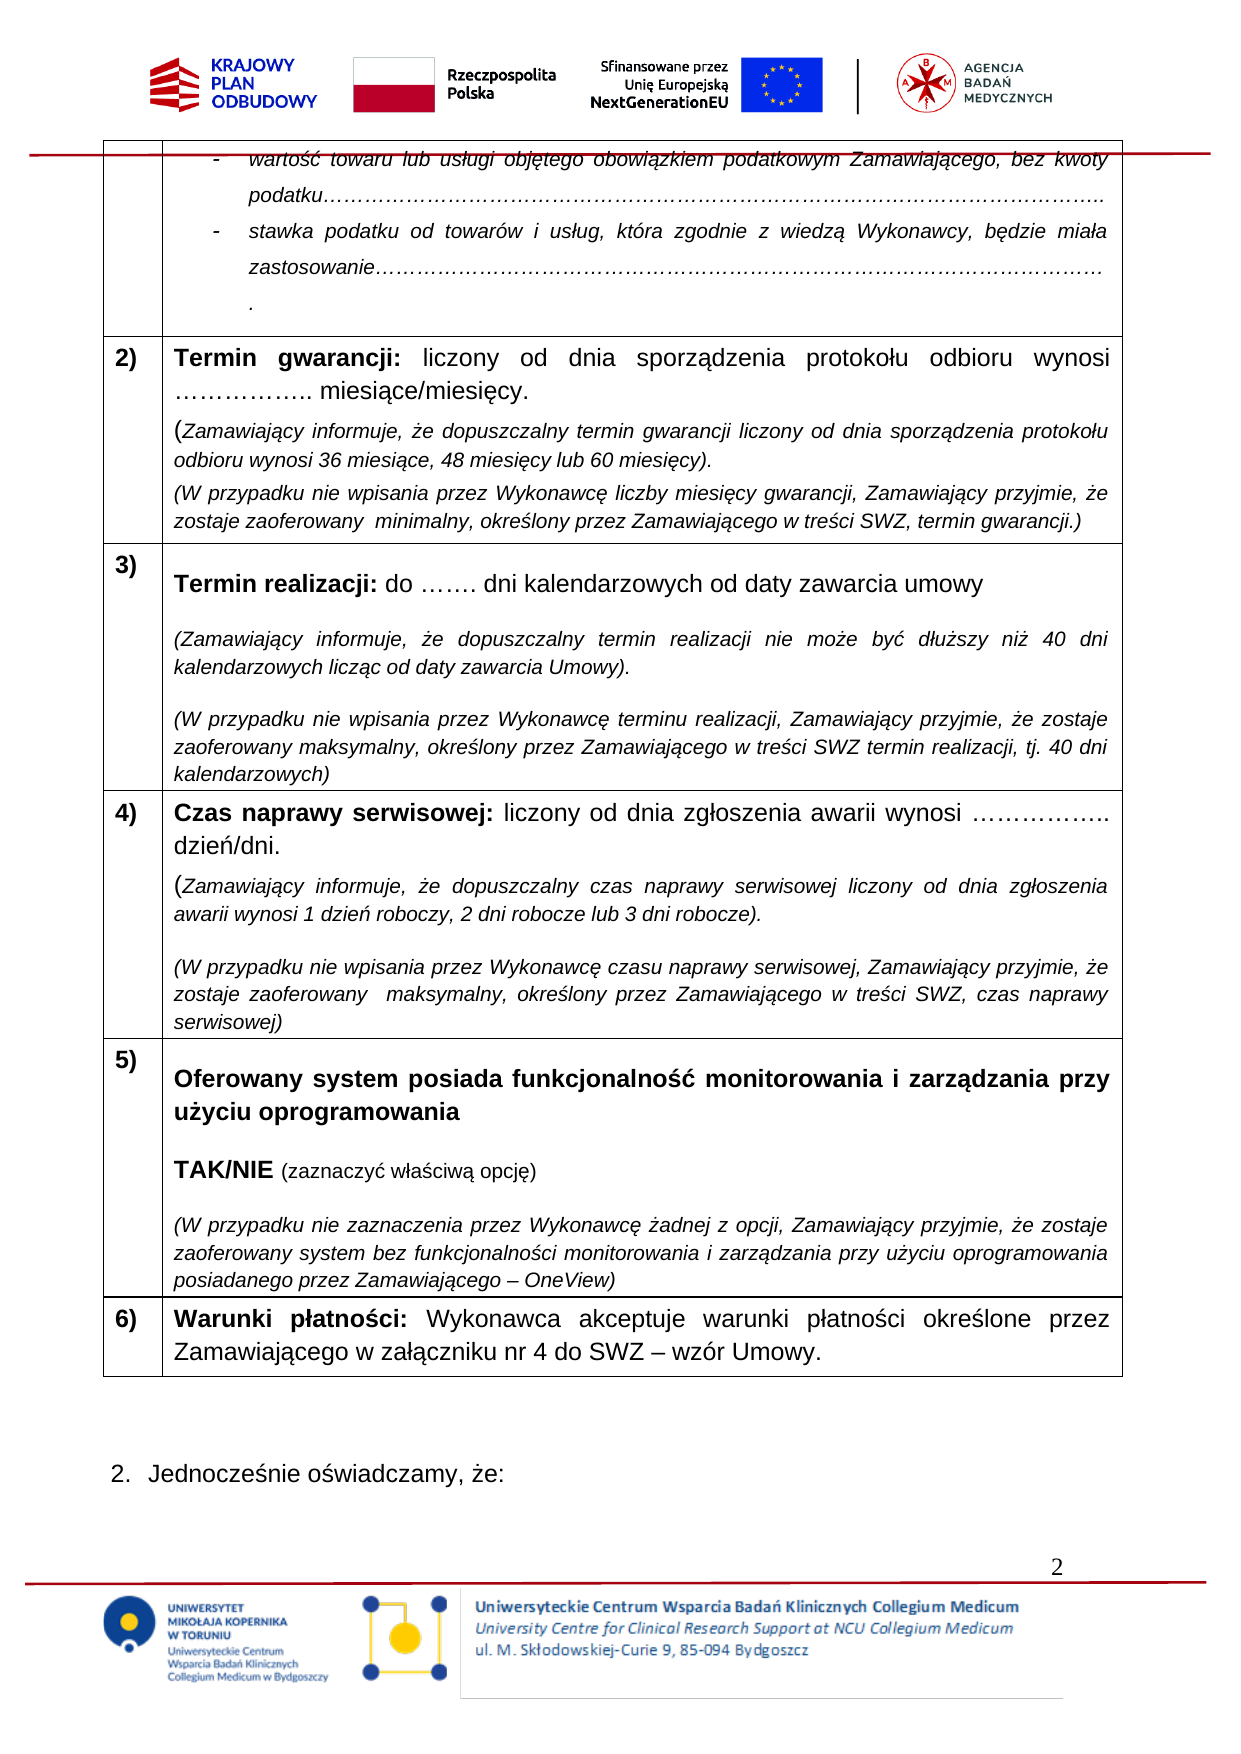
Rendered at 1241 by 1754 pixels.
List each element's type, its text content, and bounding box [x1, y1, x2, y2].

table_cell Czas naprawy serwisowej: liczony od dnia zgłoszenia awarii wynosi …………….. dzień/dni. (Zamawiający informuje, że dopuszczalny czas naprawy serwisowej liczony od dnia zgłoszenia awarii wynosi 1 dzień roboczy, 2 dni robocze lub 3 dni robocze). (W przypadku nie wpisania przez Wykonawcę czasu naprawy serwisowej, Zamawiający przyjmie, że zostaje zaoferowany maksymalny, określony przez Zamawiającego w treści SWZ, czas naprawy serwisowej) [163, 791, 1122, 1038]
table_cell 4) [104, 791, 162, 1038]
table_cell 2) [104, 337, 162, 543]
table_cell Termin gwarancji: liczony od dnia sporządzenia protokołu odbioru wynosi …………….. miesiące/miesięcy. (Zamawiający informuje, że dopuszczalny termin gwarancji liczony od dnia sporządzenia protokołu odbioru wynosi 36 miesiące, 48 miesięcy lub 60 miesięcy). (W przypadku nie wpisania przez Wykonawcę liczby miesięcy gwarancji, Zamawiający przyjmie, że zostaje zaoferowany minimalny, określony przez Zamawiającego w treści SWZ, termin gwarancji.) [163, 337, 1122, 543]
list Jednocześnie oświadczamy, że: [110, 1459, 1063, 1488]
table_cell Termin realizacji: do ……. dni kalendarzowych od daty zawarcia umowy (Zamawiający informuje, że dopuszczalny termin realizacji nie może być dłuższy niż 40 dni kalendarzowych licząc od daty zawarcia Umowy). (W przypadku nie wpisania przez Wykonawcę terminu realizacji, Zamawiający przyjmie, że zostaje zaoferowany maksymalny, określony przez Zamawiającego w treści SWZ termin realizacji, tj. 40 dni kalendarzowych) [163, 544, 1122, 790]
table_cell 5) [104, 1039, 162, 1296]
table_cell Warunki płatności: Wykonawca akceptuje warunki płatności określone przez Zamawiającego w załączniku nr 4 do SWZ – wzór Umowy. [163, 1298, 1122, 1376]
table_cell 6) [104, 1298, 162, 1376]
table_cell 3) [104, 544, 162, 790]
picture [130, 30, 1092, 137]
table_cell Oferowany system posiada funkcjonalność monitorowania i zarządzania przy użyciu oprogramowania TAK/NIE (zaznaczyć właściwą opcję) (W przypadku nie zaznaczenia przez Wykonawcę żadnej z opcji, Zamawiający przyjmie, że zostaje zaoferowany system bez funkcjonalności monitorowania i zarządzania przy użyciu oprogramowania posiadanego przez Zamawiającego – OneView) [163, 1039, 1122, 1296]
picture [103, 1588, 1064, 1700]
